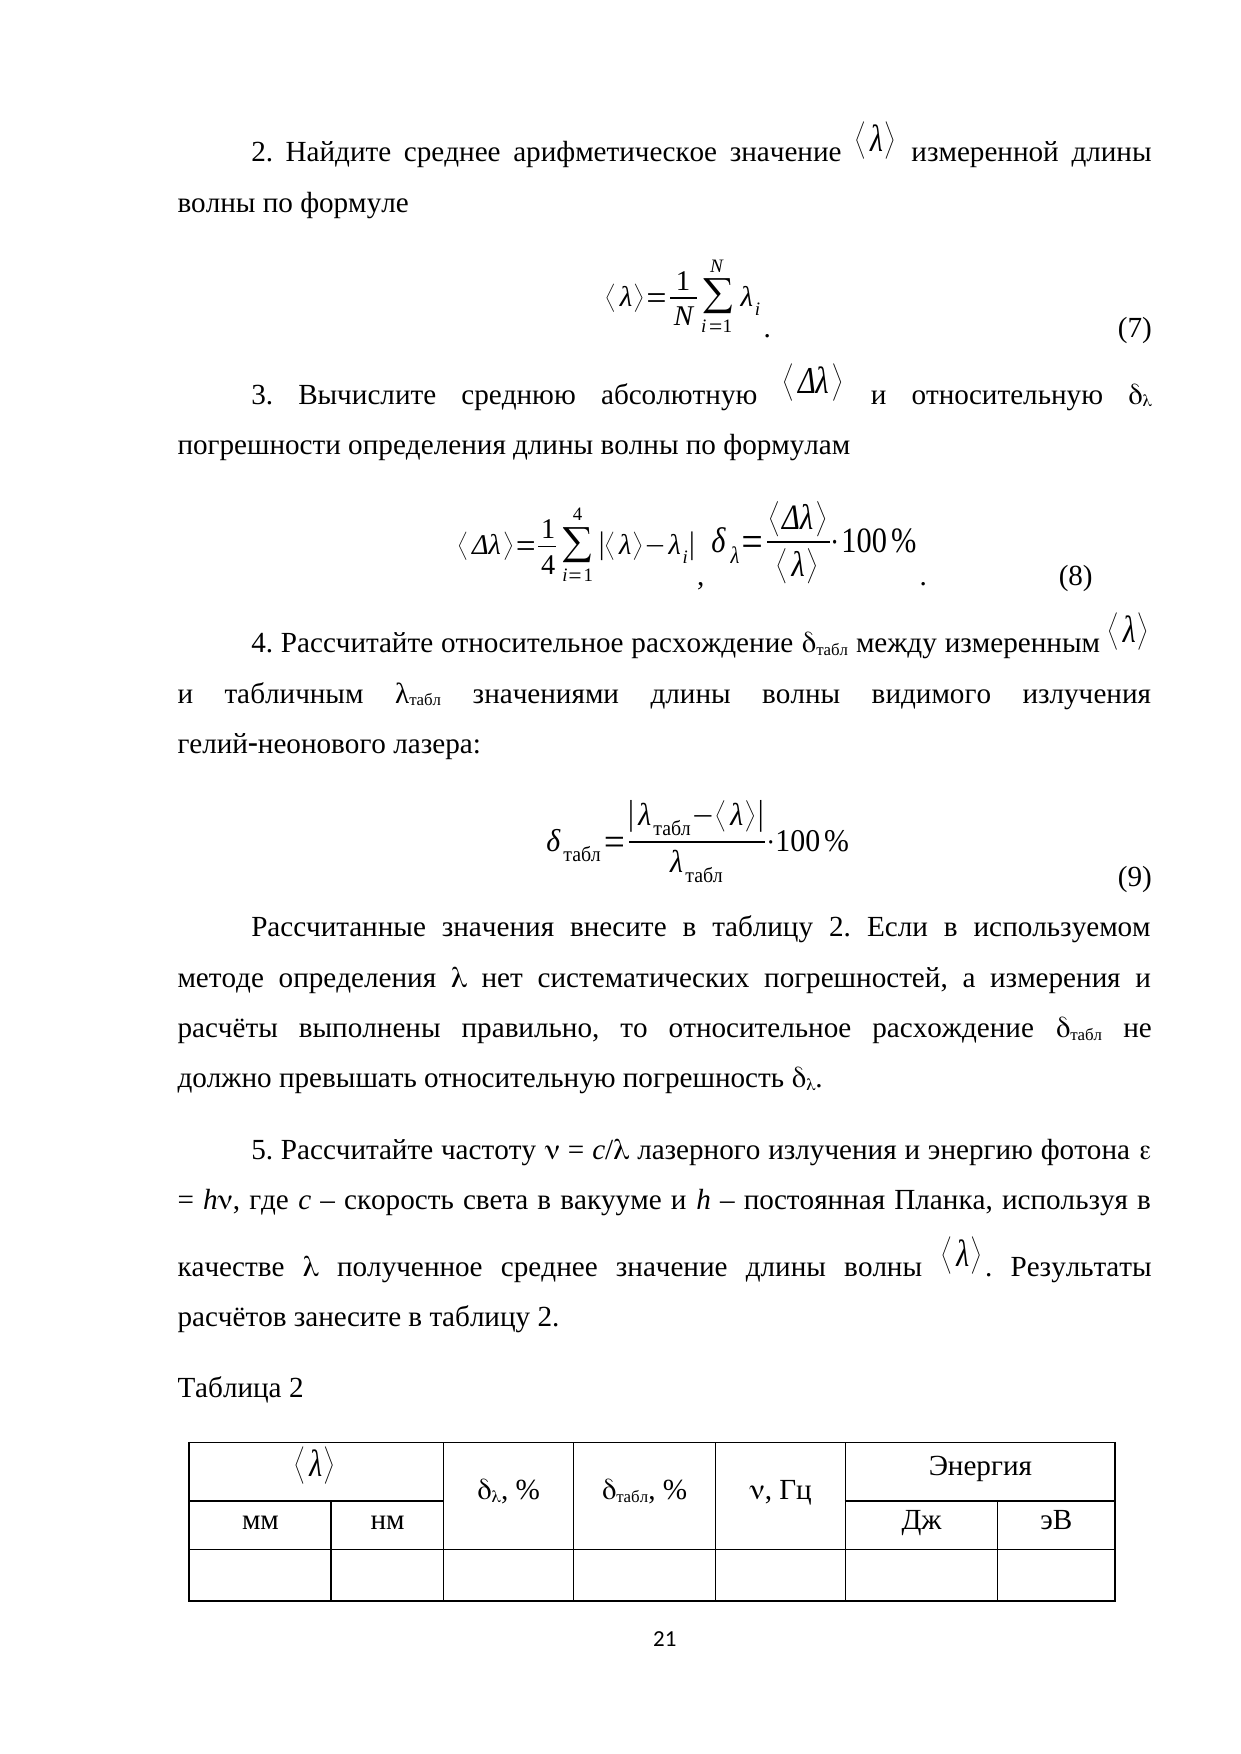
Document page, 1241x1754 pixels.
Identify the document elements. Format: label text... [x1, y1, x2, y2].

table_cell [998, 1550, 1114, 1600]
text 4. Рассчитайте относительное расхождение табл между измеренным и табличным λтабл значениями длины волны видимого излучения гелийнеонового лазера: [177, 609, 1152, 760]
table_header , Гц [716, 1443, 845, 1548]
table_cell [716, 1550, 845, 1600]
table_header [190, 1443, 443, 1500]
table_header табл, % [574, 1443, 715, 1548]
table_cell Дж [846, 1502, 997, 1548]
table_cell нм [332, 1502, 443, 1548]
text Рассчитанные значения внесите в таблицу 2. Если в используемом методе определения нет систематических погрешностей, а измерения и расчёты выполнены правильно, то относительное расхождение табл не должно превышать относительную погрешность . [177, 909, 1152, 1094]
text . (7) [532, 256, 1152, 343]
table_cell [444, 1550, 573, 1600]
text 5. Рассчитайте частоту = c/ лазерного излучения и энергию фотона = h, где c – скорость света в вакууме и h – постоянная Планка, используя в качестве полученное среднее значение длины волны . Результаты расчётов занесите в таблицу 2. [177, 1132, 1152, 1333]
text 3. Вычислите среднюю абсолютную и относительную погрешности определения длины волны по формулам [177, 360, 1152, 461]
table_header Энергия [846, 1443, 1114, 1500]
table_cell эВ [998, 1502, 1114, 1548]
text , . (8) [384, 498, 1152, 592]
table_header , % [444, 1443, 573, 1548]
table_cell мм [190, 1502, 330, 1548]
table_cell [574, 1550, 715, 1600]
table_cell [190, 1550, 330, 1600]
text (9) [472, 797, 1152, 893]
text Таблица 2 [177, 1371, 1152, 1404]
table_cell [332, 1550, 443, 1600]
text 2. Найдите среднее арифметическое значение измеренной длины волны по формуле [177, 118, 1152, 218]
table_cell [846, 1550, 997, 1600]
